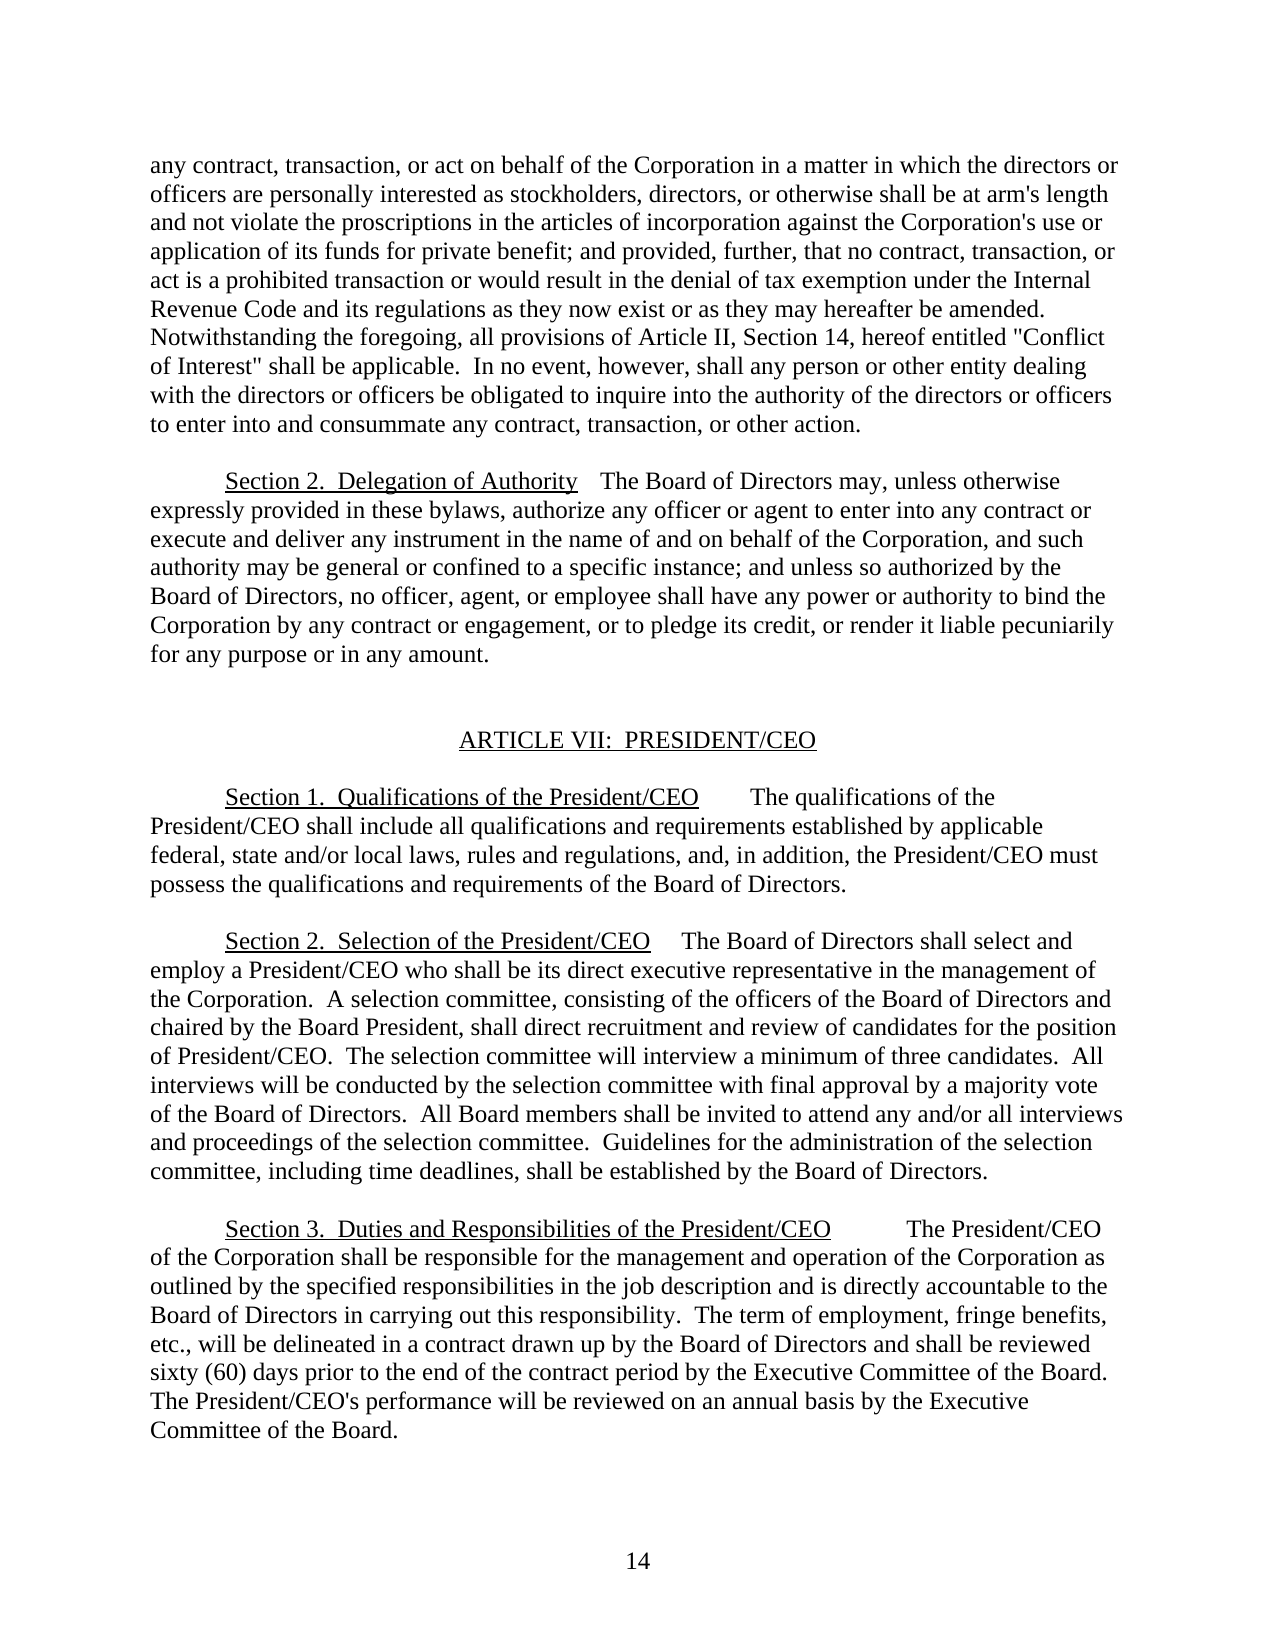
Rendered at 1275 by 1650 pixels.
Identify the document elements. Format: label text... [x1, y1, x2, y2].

text Section 3. Duties and Responsibilities of the President/CEO The President/CEO of the Corporation shall be responsible for the management and operation of the Corporation as outlined by the specified responsibilities in the job description and is directly accountable to the Board of Directors in carrying out this responsibility. The term of employment, fringe benefits, etc., will be delineated in a contract drawn up by the Board of Directors and shall be reviewed sixty (60) days prior to the end of the contract period by the Executive Committee of the Board. The President/CEO's performance will be reviewed on an annual basis by the Executive Committee of the Board. [150, 1214, 1125, 1444]
text Section 2. Selection of the President/CEO The Board of Directors shall select and employ a President/CEO who shall be its direct executive representative in the management of the Corporation. A selection committee, consisting of the officers of the Board of Directors and chaired by the Board President, shall direct recruitment and review of candidates for the position of President/CEO. The selection committee will interview a minimum of three candidates. All interviews will be conducted by the selection committee with final approval by a majority vote of the Board of Directors. All Board members shall be invited to attend any and/or all interviews and proceedings of the selection committee. Guidelines for the administration of the selection committee, including time deadlines, shall be established by the Board of Directors. [150, 926, 1125, 1185]
text ARTICLE VII: PRESIDENT/CEO [150, 725, 1125, 754]
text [150, 150, 1125, 437]
text Section 2. Delegation of Authority The Board of Directors may, unless otherwise expressly provided in these bylaws, authorize any officer or agent to enter into any contract or execute and deliver any instrument in the name of and on behalf of the Corporation, and such authority may be general or confined to a specific instance; and unless so authorized by the Board of Directors, no officer, agent, or employee shall have any power or authority to bind the Corporation by any contract or engagement, or to pledge its credit, or render it liable pecuniarily for any purpose or in any amount. [150, 466, 1125, 667]
text Section 1. Qualifications of the President/CEO The qualifications of the President/CEO shall include all qualifications and requirements established by applicable federal, state and/or local laws, rules and regulations, and, in addition, the President/CEO must possess the qualifications and requirements of the Board of Directors. [150, 782, 1125, 897]
